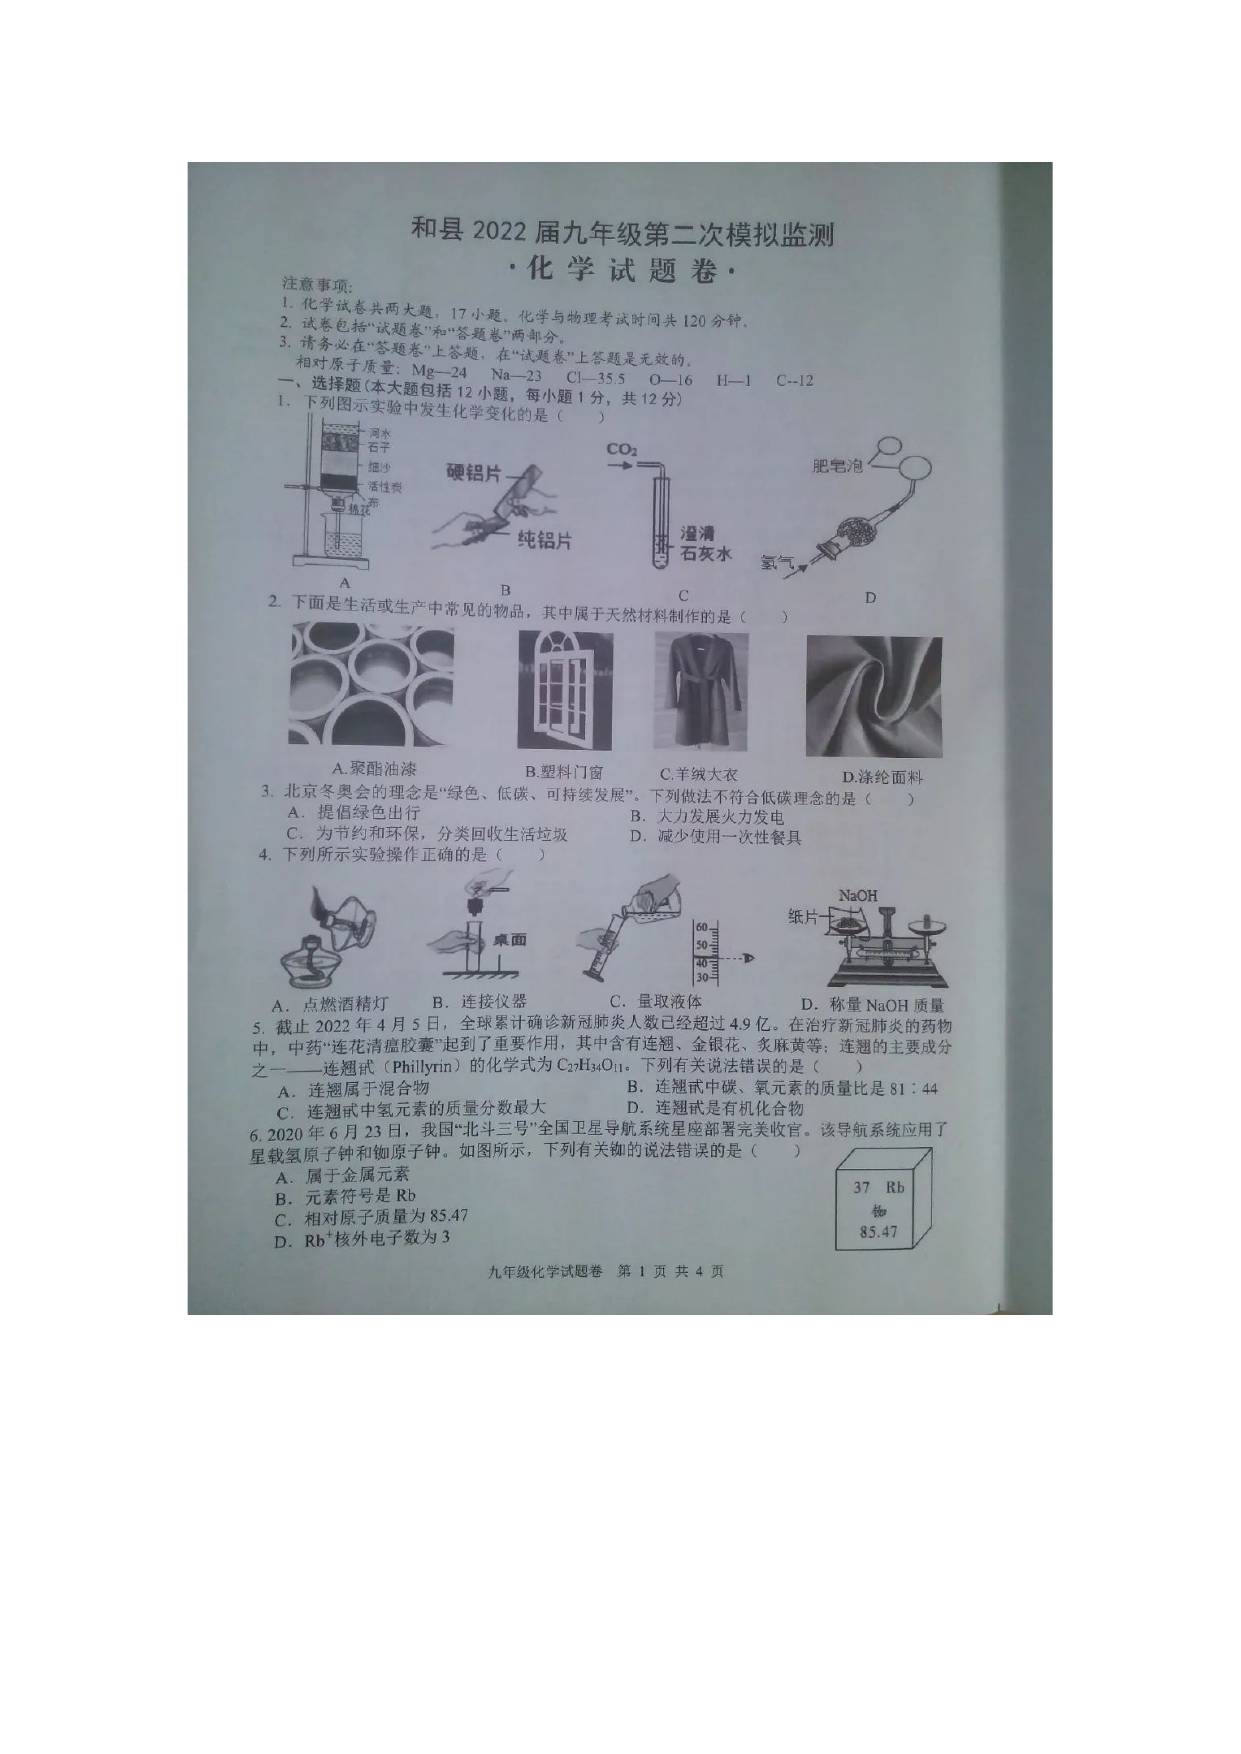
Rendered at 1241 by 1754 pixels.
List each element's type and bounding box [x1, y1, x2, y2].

picture [187, 162, 1053, 1315]
